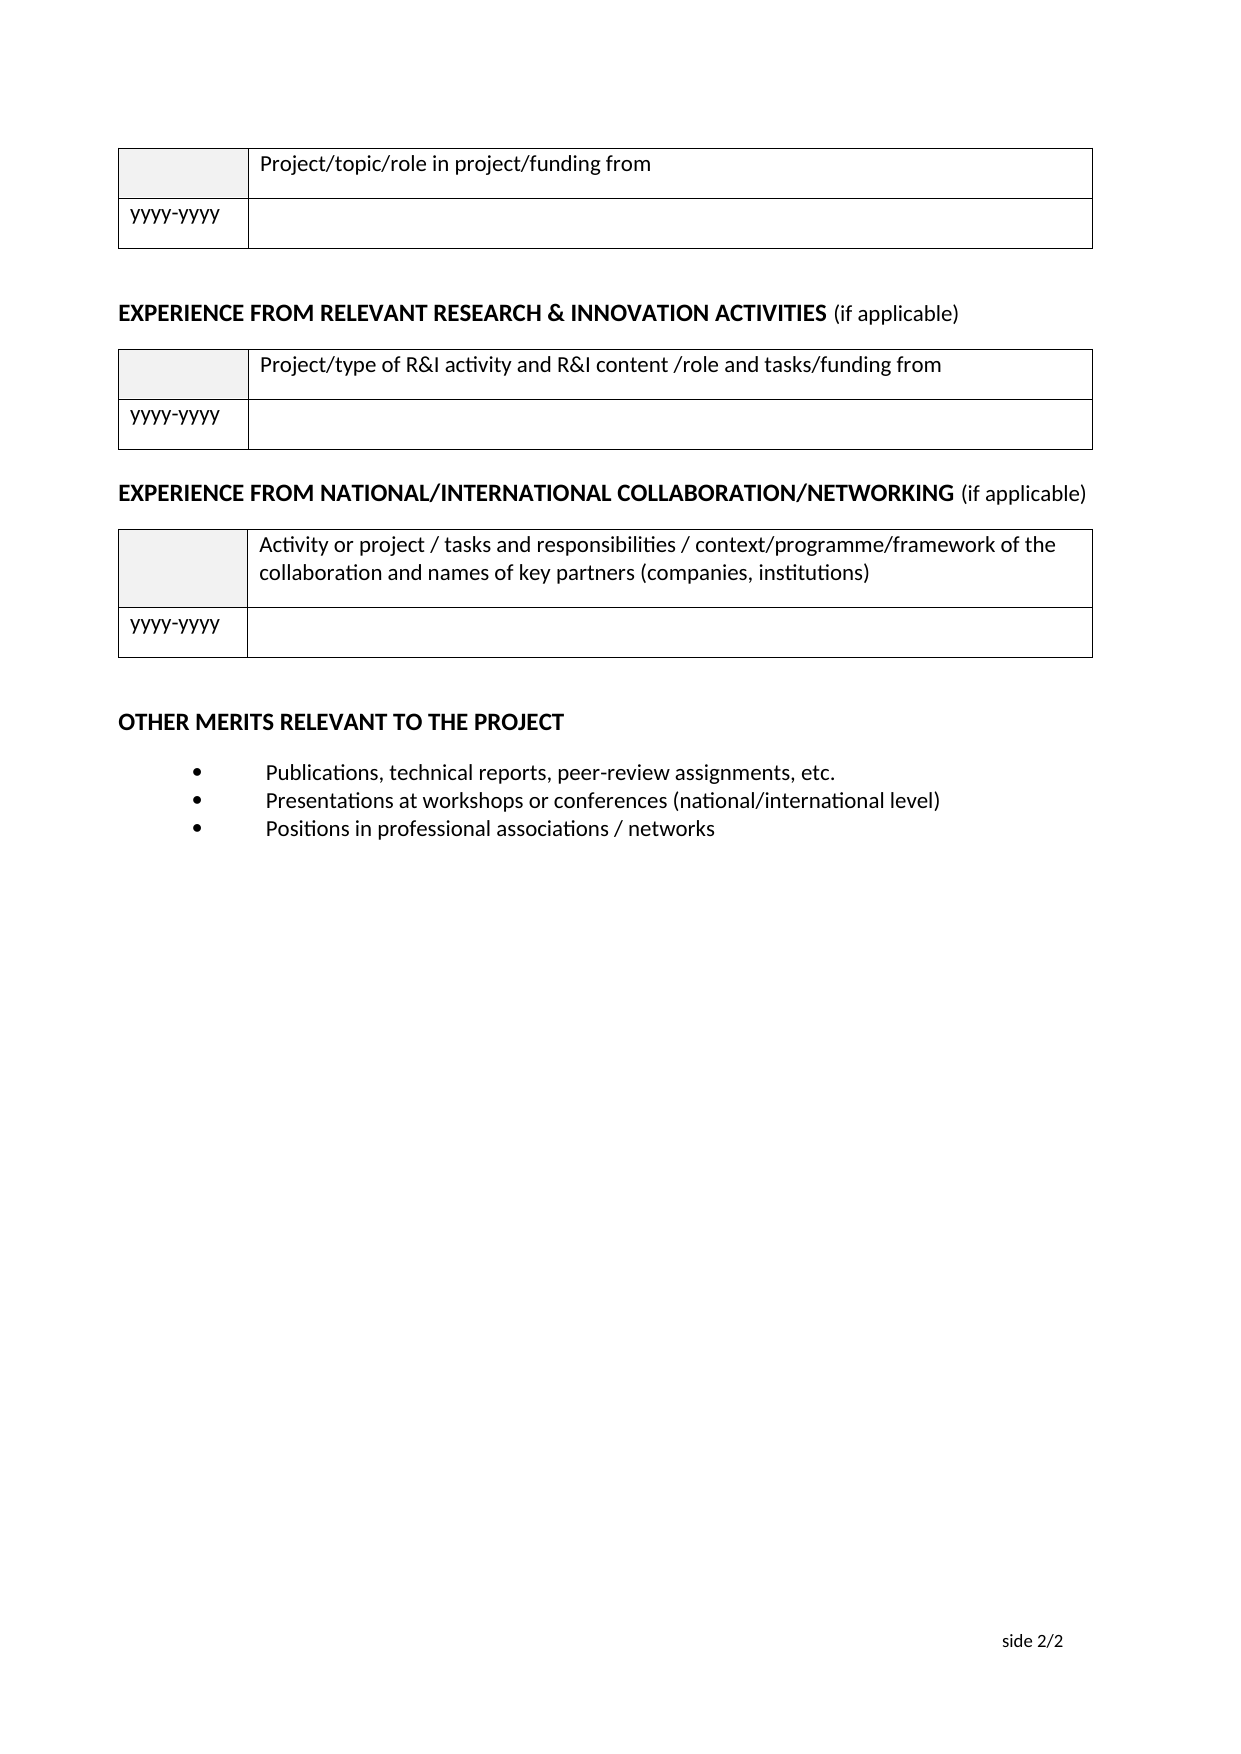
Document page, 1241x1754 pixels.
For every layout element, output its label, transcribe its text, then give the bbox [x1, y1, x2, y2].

list Presentations at workshops or conferences (national/international level) [193, 786, 1093, 814]
table_cell [248, 608, 1092, 657]
table_header Project/type of R&I activity and R&I content /role and tasks/funding from [249, 350, 1092, 398]
table_cell yyyy-yyyy [119, 199, 248, 247]
text EXPERIENCE FROM RELEVANT RESEARCH & INNOVATION ACTIVITIES (if applicable) [118, 297, 1093, 328]
text EXPERIENCE FROM NATIONAL/INTERNATIONAL COLLABORATION/NETWORKING (if applicable) [118, 450, 1093, 508]
table_cell [249, 199, 1092, 247]
table_header Activity or project / tasks and responsibilities / context/programme/framework of the collaboration and names of key partners (companies, institutions) [248, 530, 1092, 607]
table_header [119, 530, 247, 607]
table_cell yyyy-yyyy [119, 608, 247, 657]
list Publications, technical reports, peer-review assignments, etc. [193, 758, 1093, 786]
table_header [119, 350, 248, 398]
list Positions in professional associations / networks [193, 814, 1093, 842]
table_header [119, 149, 248, 197]
text OTHER MERITS RELEVANT TO THE PROJECT [118, 707, 1093, 737]
table_header Project/topic/role in project/funding from [249, 149, 1092, 197]
table_cell yyyy-yyyy [119, 400, 248, 448]
table_cell [249, 400, 1092, 448]
